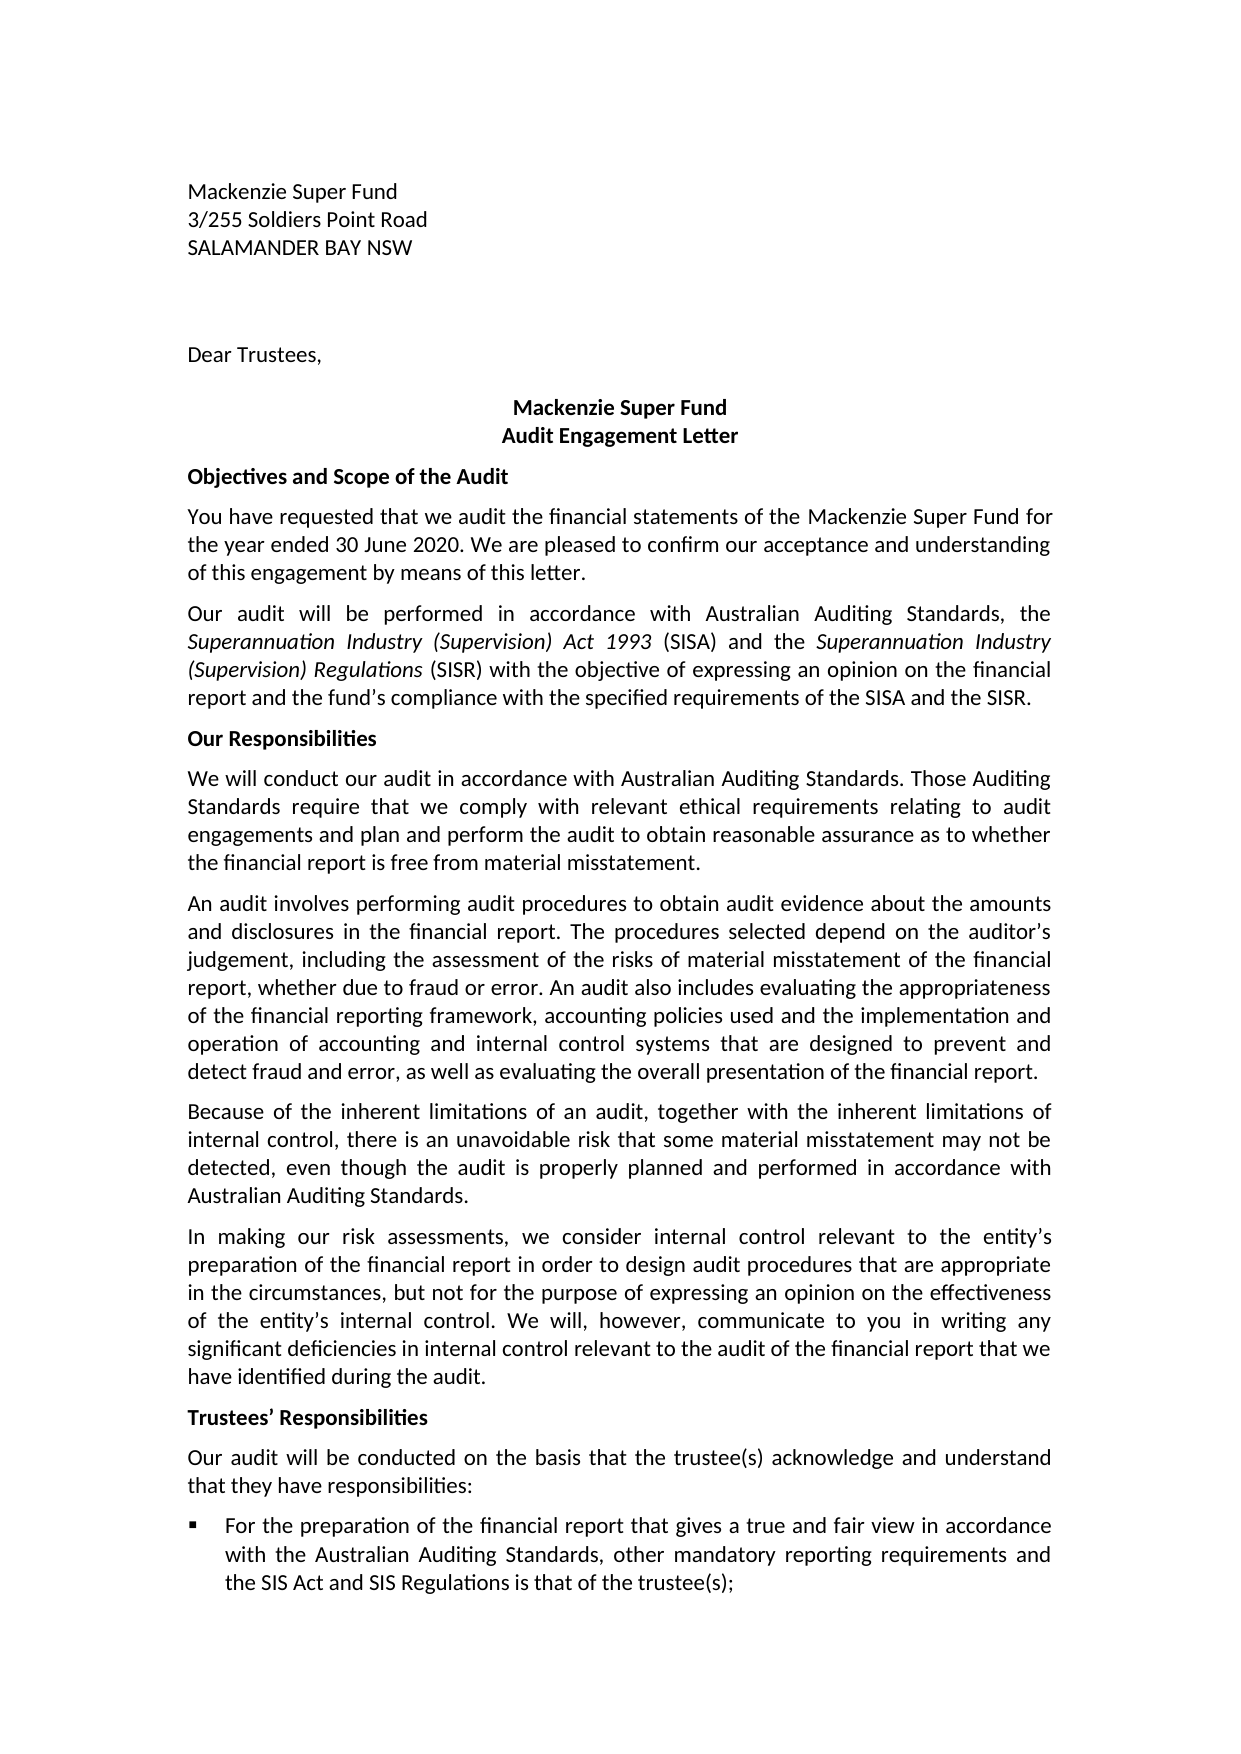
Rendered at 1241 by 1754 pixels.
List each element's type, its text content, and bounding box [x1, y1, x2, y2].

text Mackenzie Super Fund [187, 177, 1053, 205]
text Mackenzie Super Fund [187, 393, 1053, 421]
text Our audit will be performed in accordance with Australian Auditing Standards, the Superannuation Industry (Supervision) Act 1993 (SISA) and the Superannuation Industry (Supervision) Regulations (SISR) with the objective of expressing an opinion on the financial report and the fund’s compliance with the specified requirements of the SISA and the SISR. [187, 599, 1053, 711]
text Trustees’ Responsibilities [187, 1403, 1053, 1431]
text In making our risk assessments, we consider internal control relevant to the entity’s preparation of the financial report in order to design audit procedures that are appropriate in the circumstances, but not for the purpose of expressing an opinion on the effectiveness of the entity’s internal control. We will, however, communicate to you in writing any significant deficiencies in internal control relevant to the audit of the financial report that we have identified during the audit. [187, 1222, 1053, 1390]
text Audit Engagement Letter [187, 421, 1053, 449]
text Because of the inherent limitations of an audit, together with the inherent limitations of internal control, there is an unavoidable risk that some material misstatement may not be detected, even though the audit is properly planned and performed in accordance with Australian Auditing Standards. [187, 1097, 1053, 1209]
text An audit involves performing audit procedures to obtain audit evidence about the amounts and disclosures in the financial report. The procedures selected depend on the auditor’s judgement, including the assessment of the risks of material misstatement of the financial report, whether due to fraud or error. An audit also includes evaluating the appropriateness of the financial reporting framework, accounting policies used and the implementation and operation of accounting and internal control systems that are designed to prevent and detect fraud and error, as well as evaluating the overall presentation of the financial report. [187, 889, 1053, 1085]
text SALAMANDER BAY NSW [187, 233, 1053, 261]
text 3/255 Soldiers Point Road [187, 205, 1053, 233]
text Our Responsibilities [187, 724, 1053, 752]
text You have requested that we audit the financial statements of the Mackenzie Super Fund for the year ended 30 June 2020. We are pleased to confirm our acceptance and understanding of this engagement by means of this letter. [187, 502, 1053, 587]
text Objectives and Scope of the Audit [187, 462, 1053, 490]
text We will conduct our audit in accordance with Australian Auditing Standards. Those Auditing Standards require that we comply with relevant ethical requirements relating to audit engagements and plan and perform the audit to obtain reasonable assurance as to whether the financial report is free from material misstatement. [187, 764, 1053, 876]
text Our audit will be conducted on the basis that the trustee(s) acknowledge and understand that they have responsibilities: [187, 1443, 1053, 1499]
list For the preparation of the financial report that gives a true and fair view in accordance with the Australian Auditing Standards, other mandatory reporting requirements and the SIS Act and SIS Regulations is that of the trustee(s); [187, 1512, 1053, 1596]
text Dear Trustees, [187, 340, 1053, 368]
